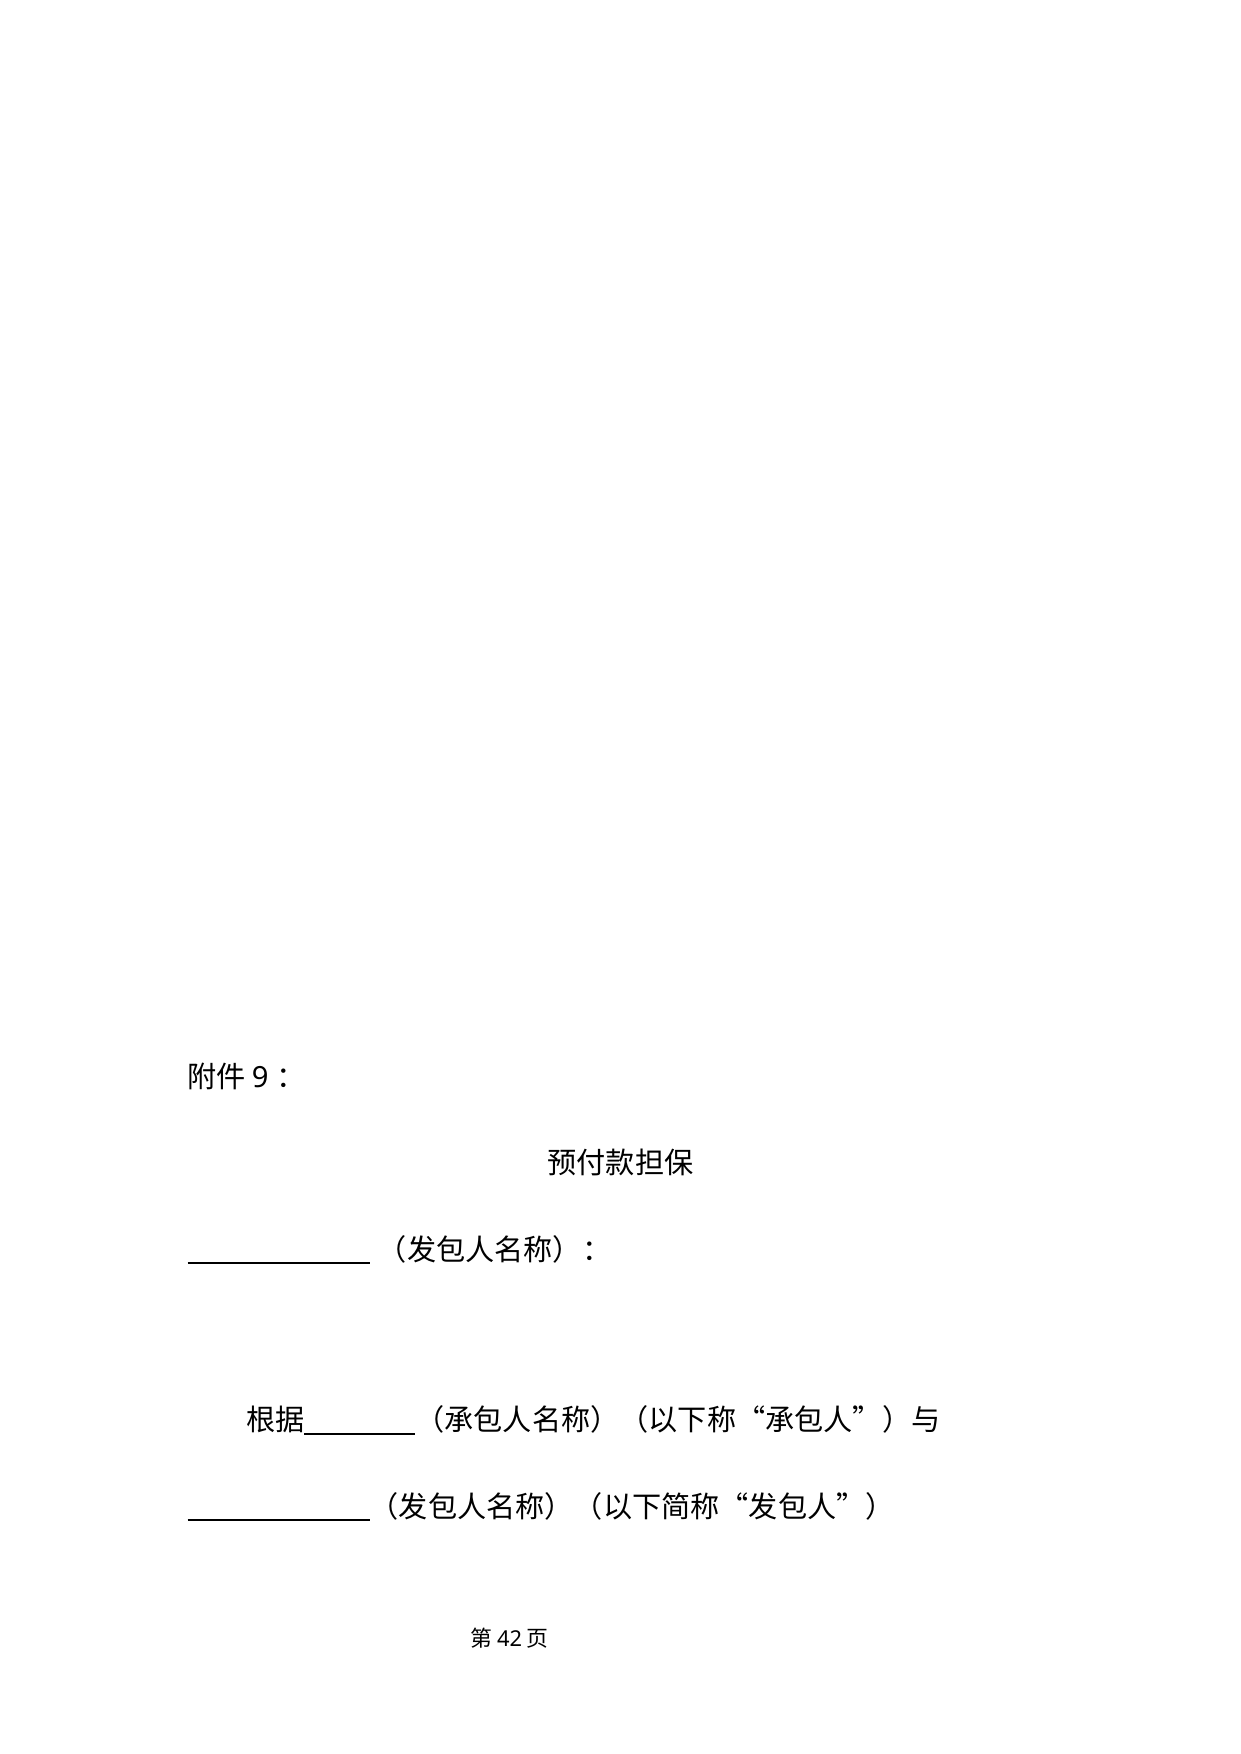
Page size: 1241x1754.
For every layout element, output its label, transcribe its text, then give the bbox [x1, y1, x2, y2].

text 根据 （承包人名称）（以下称“承包人”）与 [187, 1386, 1053, 1451]
text （发包人名称）： [187, 1215, 1053, 1280]
text （发包人名称）（以下简称“发包人”） [187, 1472, 1053, 1537]
text 预付款担保 [187, 1128, 1053, 1193]
text 附件9 ： [187, 1042, 1053, 1107]
